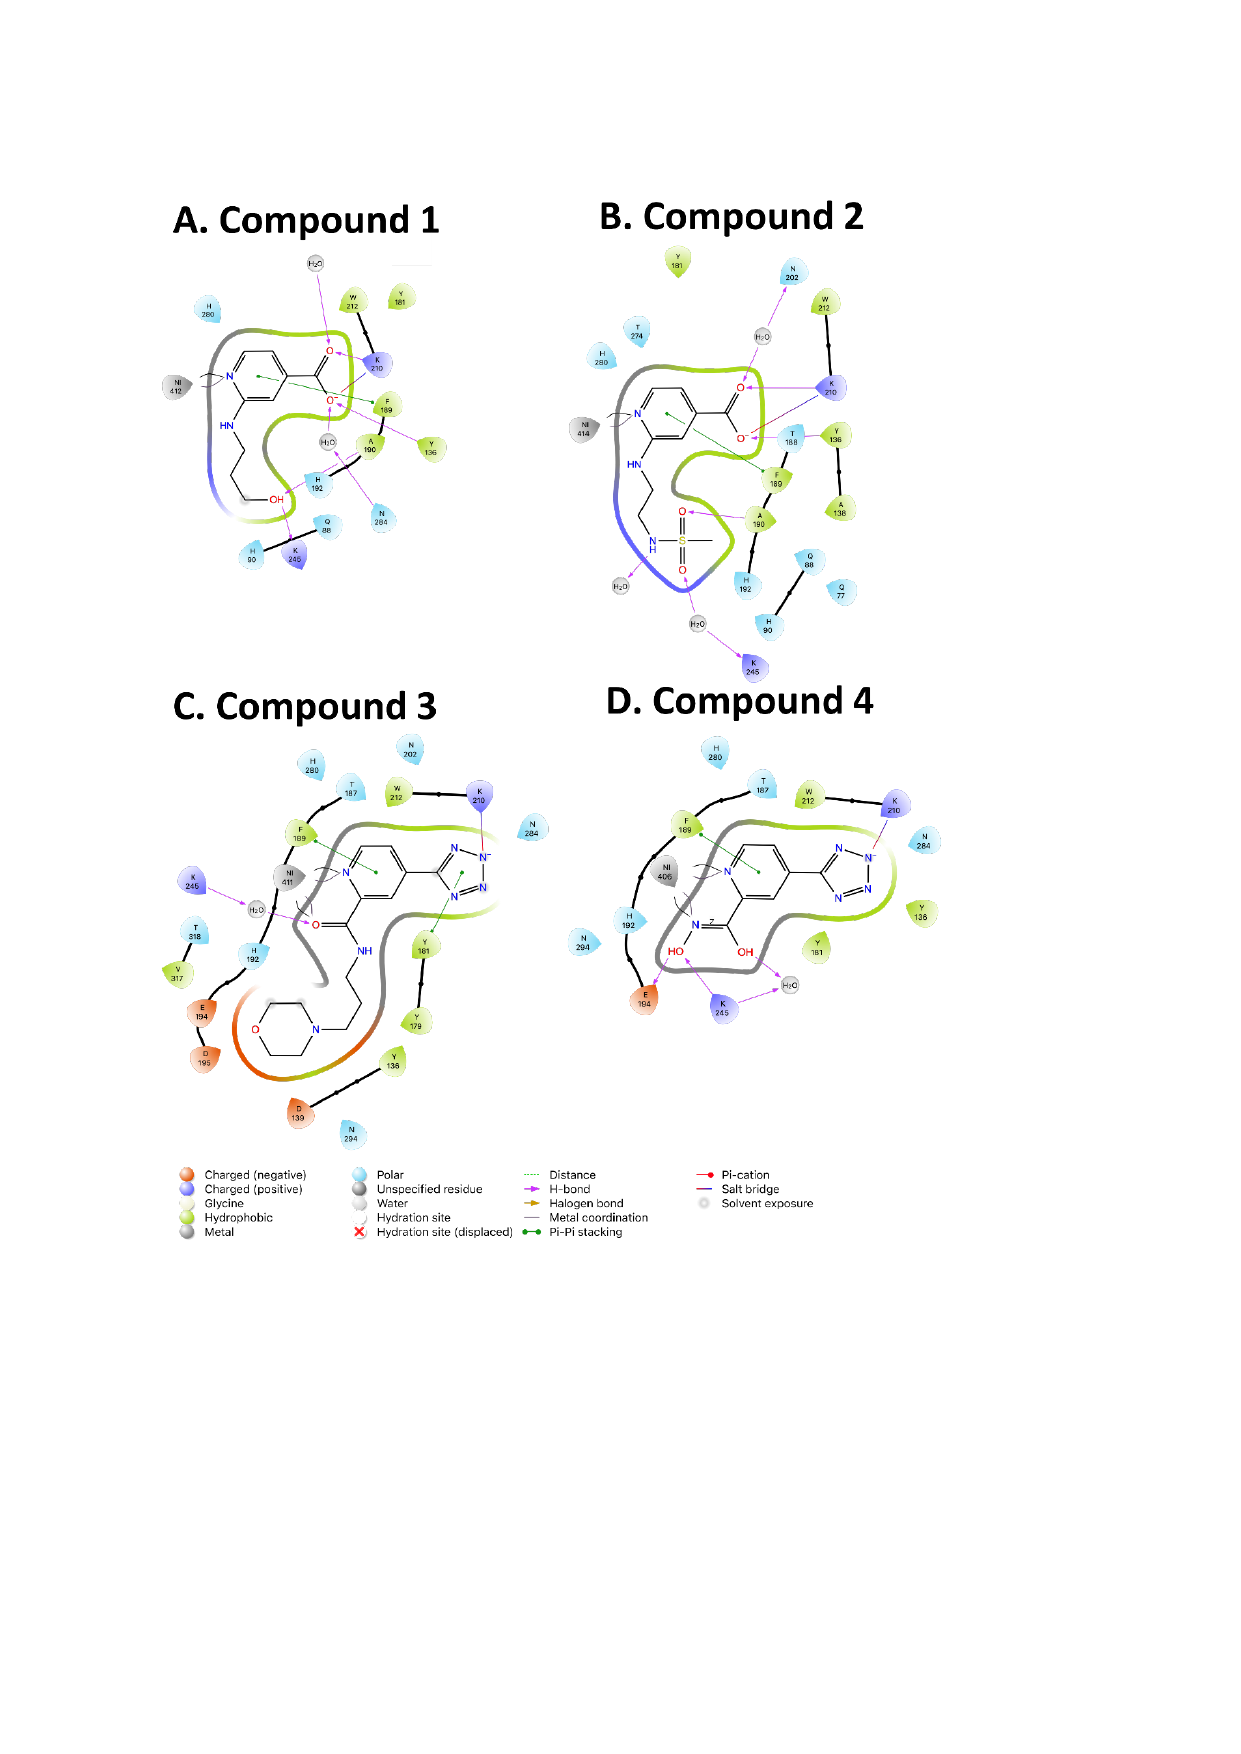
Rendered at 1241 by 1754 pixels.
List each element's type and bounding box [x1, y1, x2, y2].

picture [147, 177, 945, 1241]
